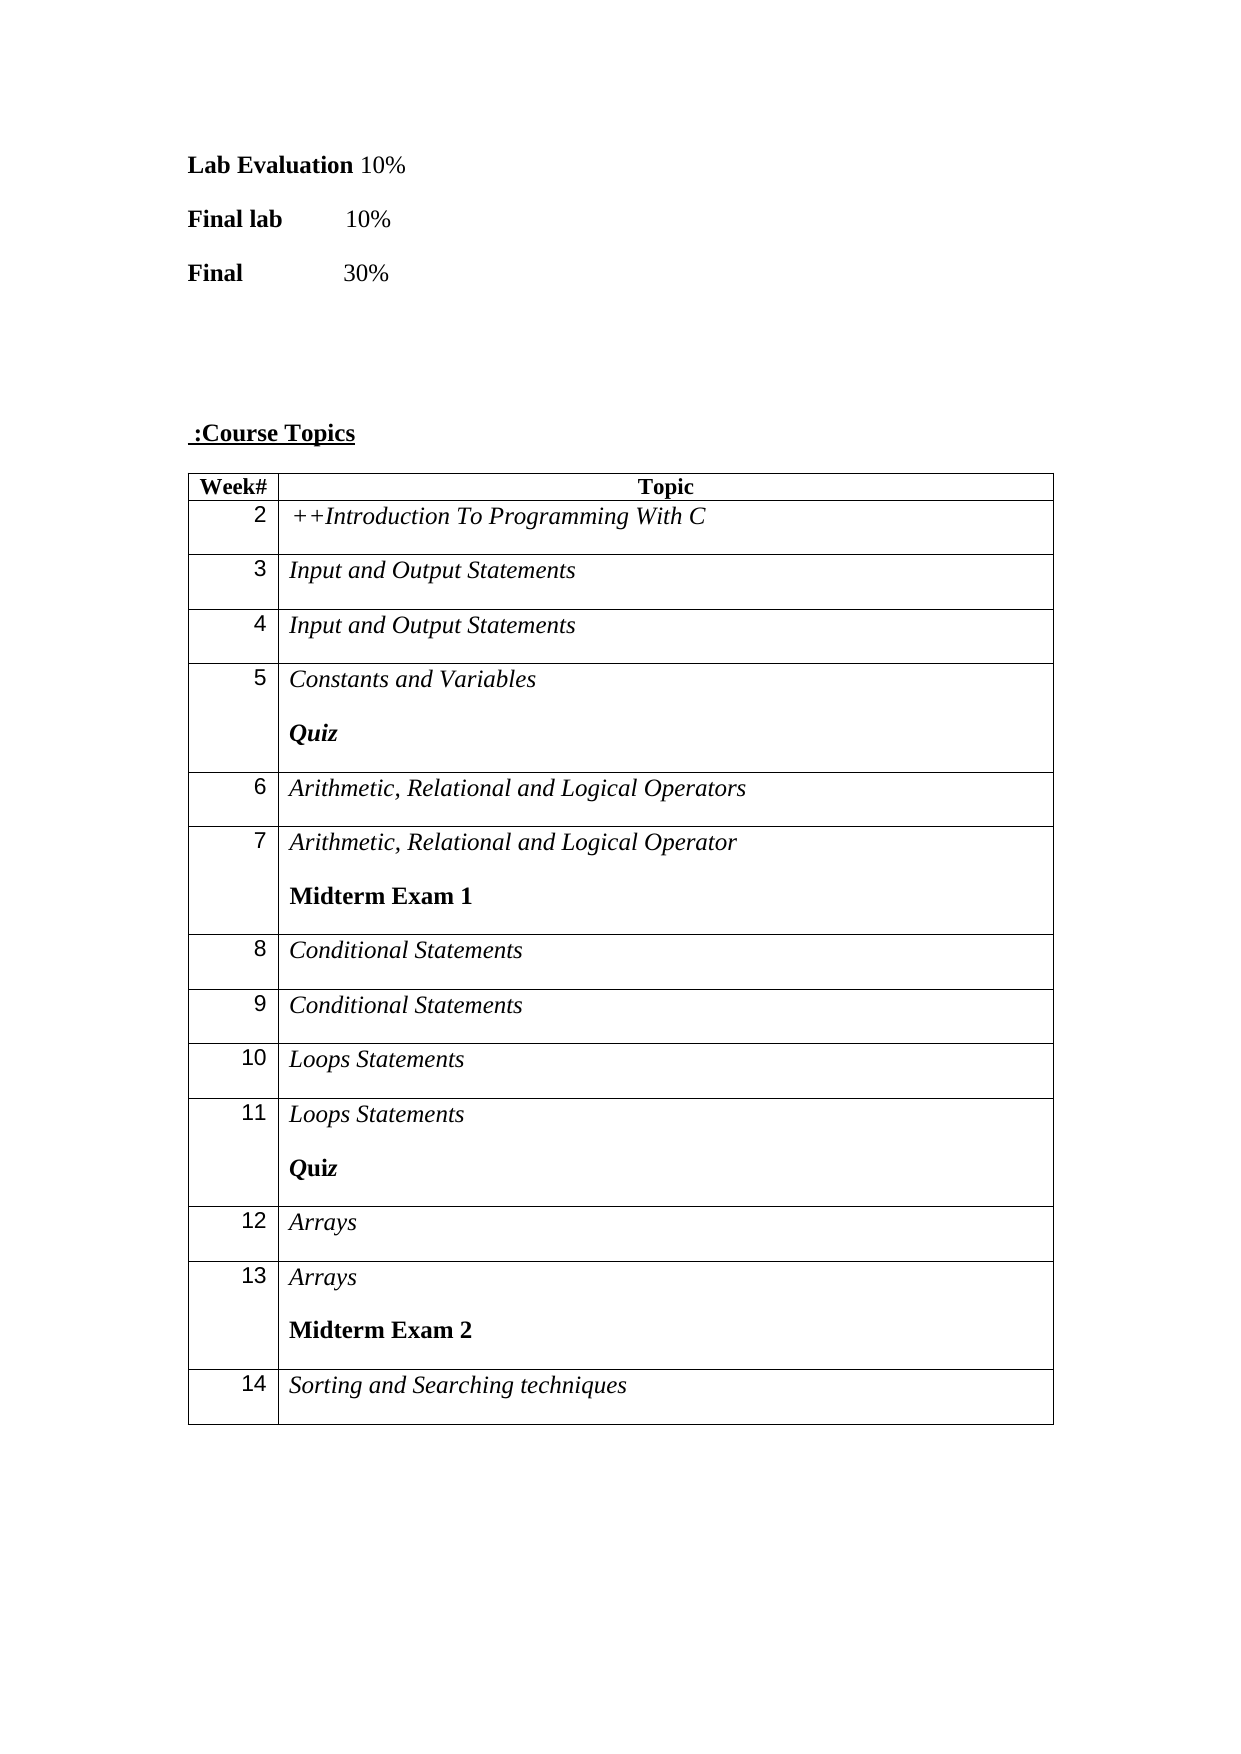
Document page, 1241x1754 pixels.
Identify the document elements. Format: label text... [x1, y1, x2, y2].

table_cell 5 [189, 664, 278, 772]
table_header Topic [279, 474, 1053, 500]
table_cell Input and Output Statements [279, 555, 1053, 609]
table_cell 9 [189, 990, 278, 1043]
text Course Topics: [187, 418, 1053, 447]
table_cell Arithmetic, Relational and Logical Operator Midterm Exam 1 [279, 827, 1053, 934]
table_cell 14 [189, 1370, 278, 1423]
text Final 30% [187, 258, 1053, 286]
text Final lab 10% [187, 204, 1053, 233]
table_cell Introduction To Programming With C++ [279, 501, 1053, 554]
text Lab Evaluation 10% [187, 150, 1053, 179]
table_cell Constants and Variables Quiz [279, 664, 1053, 772]
table_cell 12 [189, 1207, 278, 1261]
table_cell 11 [189, 1099, 278, 1206]
table_cell Arrays [279, 1207, 1053, 1261]
table_cell Sorting and Searching techniques [279, 1370, 1053, 1423]
table_cell 3 [189, 555, 278, 609]
table_cell 7 [189, 827, 278, 934]
table_cell 10 [189, 1044, 278, 1098]
table_cell Arrays Midterm Exam 2 [279, 1262, 1053, 1369]
table_cell Arithmetic, Relational and Logical Operators [279, 773, 1053, 826]
table_cell Loops Statements Quiz [279, 1099, 1053, 1206]
table_header Week# [189, 474, 278, 500]
table_cell Input and Output Statements [279, 610, 1053, 663]
table_cell 4 [189, 610, 278, 663]
table_cell 2 [189, 501, 278, 554]
table_cell 8 [189, 935, 278, 989]
table_cell Conditional Statements [279, 935, 1053, 989]
table_cell 6 [189, 773, 278, 826]
table_cell Conditional Statements [279, 990, 1053, 1043]
table_cell Loops Statements [279, 1044, 1053, 1098]
table_cell 13 [189, 1262, 278, 1369]
